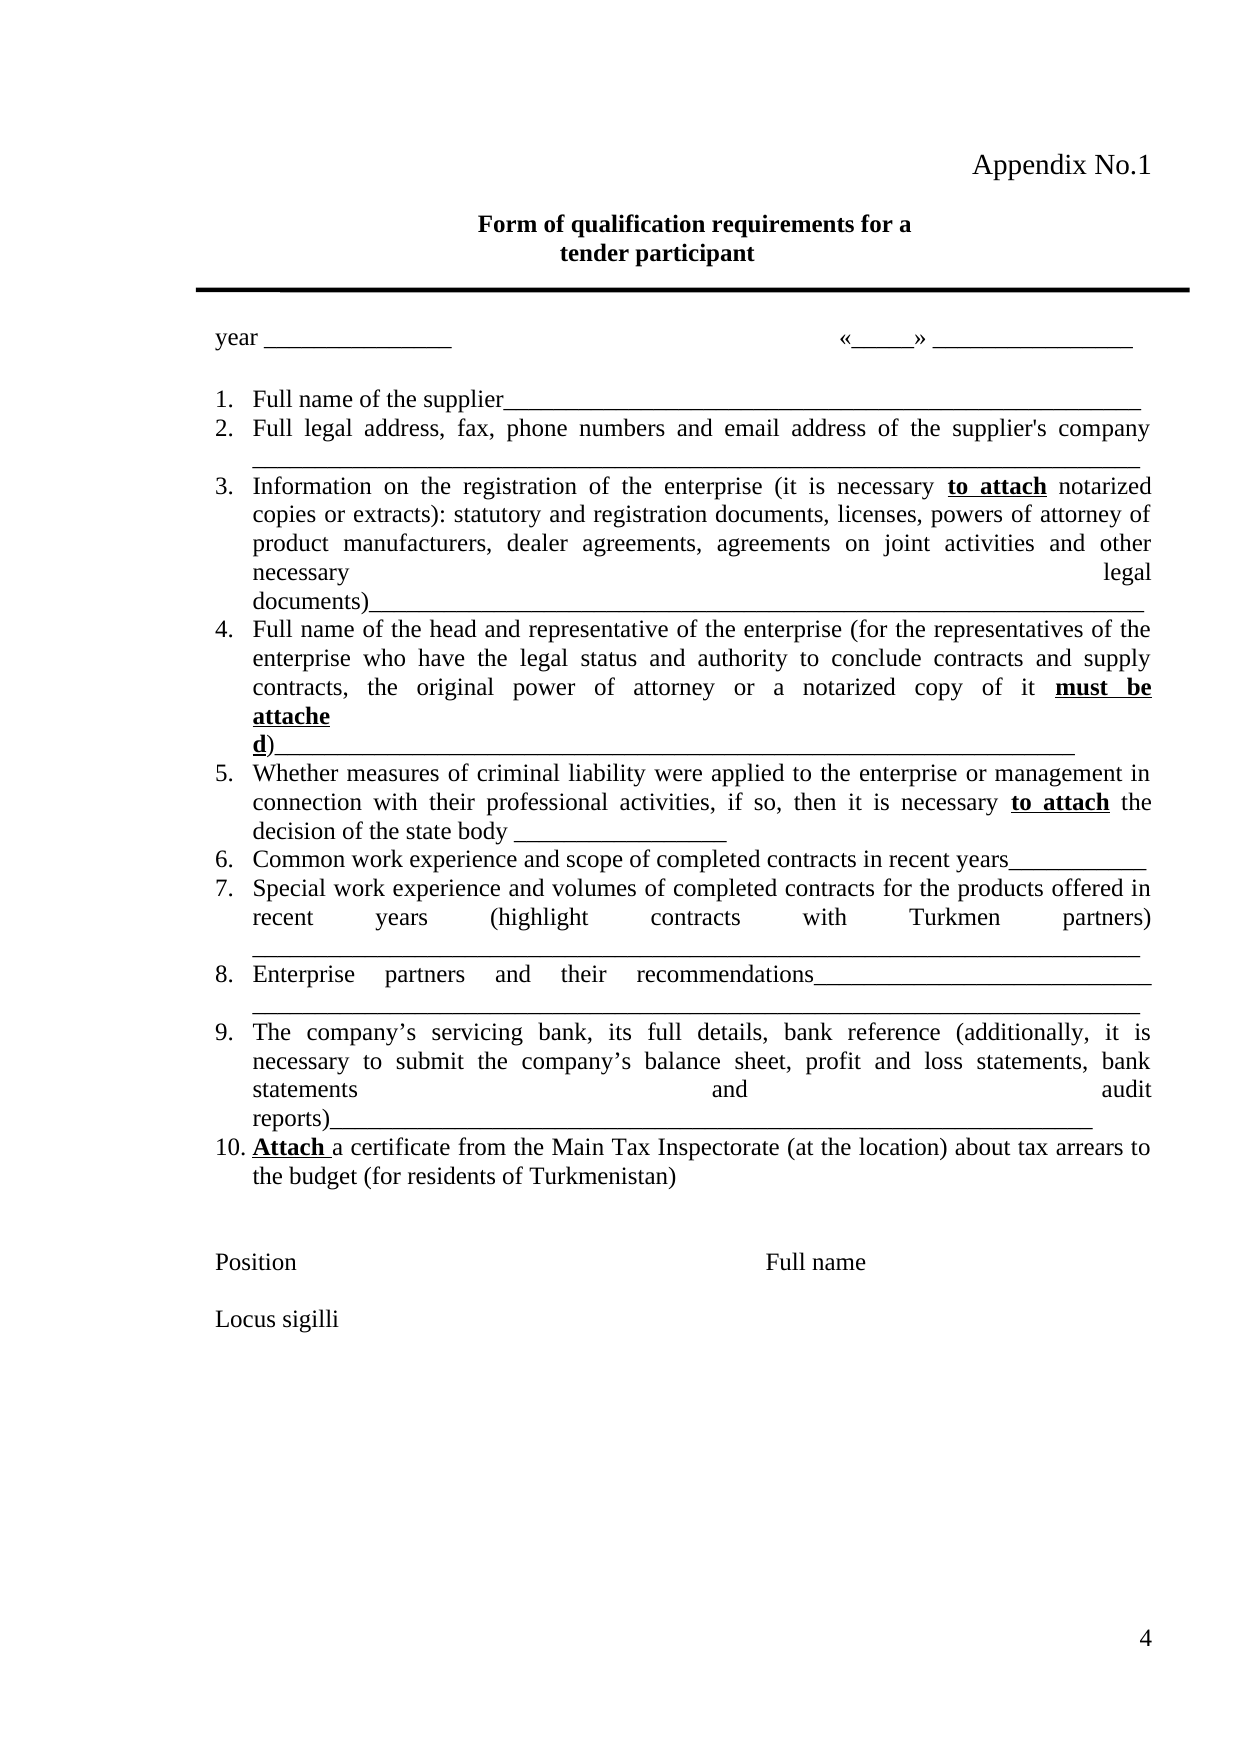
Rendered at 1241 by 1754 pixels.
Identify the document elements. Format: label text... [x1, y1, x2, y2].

text Form of qualification requirements for a tender participant [384, 209, 930, 267]
list Information on the registration of the enterprise (it is necessary to attach notarized copies or extracts): statutory and registration documents, licenses, powers of attorney of product manufacturers, dealer agreements, agreements on joint activities and other necessary legal documents)______________________________________________________________ [215, 471, 1152, 614]
text Appendix No.1 [177, 147, 1152, 180]
list Full legal address, fax, phone numbers and email address of the supplier's company _______________________________________________________________________ [215, 413, 1152, 471]
text Position Full name [215, 1247, 1152, 1276]
list Whether measures of criminal liability were applied to the enterprise or management in connection with their professional activities, if so, then it is necessary to attach the decision of the state body _________________ [215, 758, 1152, 844]
list The company’s servicing bank, its full details, bank reference (additionally, it is necessary to submit the company’s balance sheet, profit and loss statements, bank statements and audit reports)_____________________________________________________________ [215, 1017, 1152, 1132]
list Full name of the head and representative of the enterprise (for the representatives of the enterprise who have the legal status and authority to conclude contracts and supply contracts, the original power of attorney or a notarized copy of it must be attached)________________________________________________________________ [215, 614, 1152, 758]
text year _______________ «_____» ________________ [215, 322, 1152, 351]
list Enterprise partners and their recommendations___________________________ _______________________________________________________________________ [215, 959, 1152, 1017]
list Common work experience and scope of completed contracts in recent years___________ [215, 844, 1152, 873]
text Locus sigilli [215, 1304, 1152, 1333]
list Full name of the supplier___________________________________________________ [215, 384, 1152, 413]
list Attach a certificate from the Main Tax Inspectorate (at the location) about tax arrears to the budget (for residents of Turkmenistan) [215, 1132, 1152, 1189]
list Special work experience and volumes of completed contracts for the products offered in recent years (highlight contracts with Turkmen partners) _______________________________________________________________________ [215, 873, 1152, 959]
